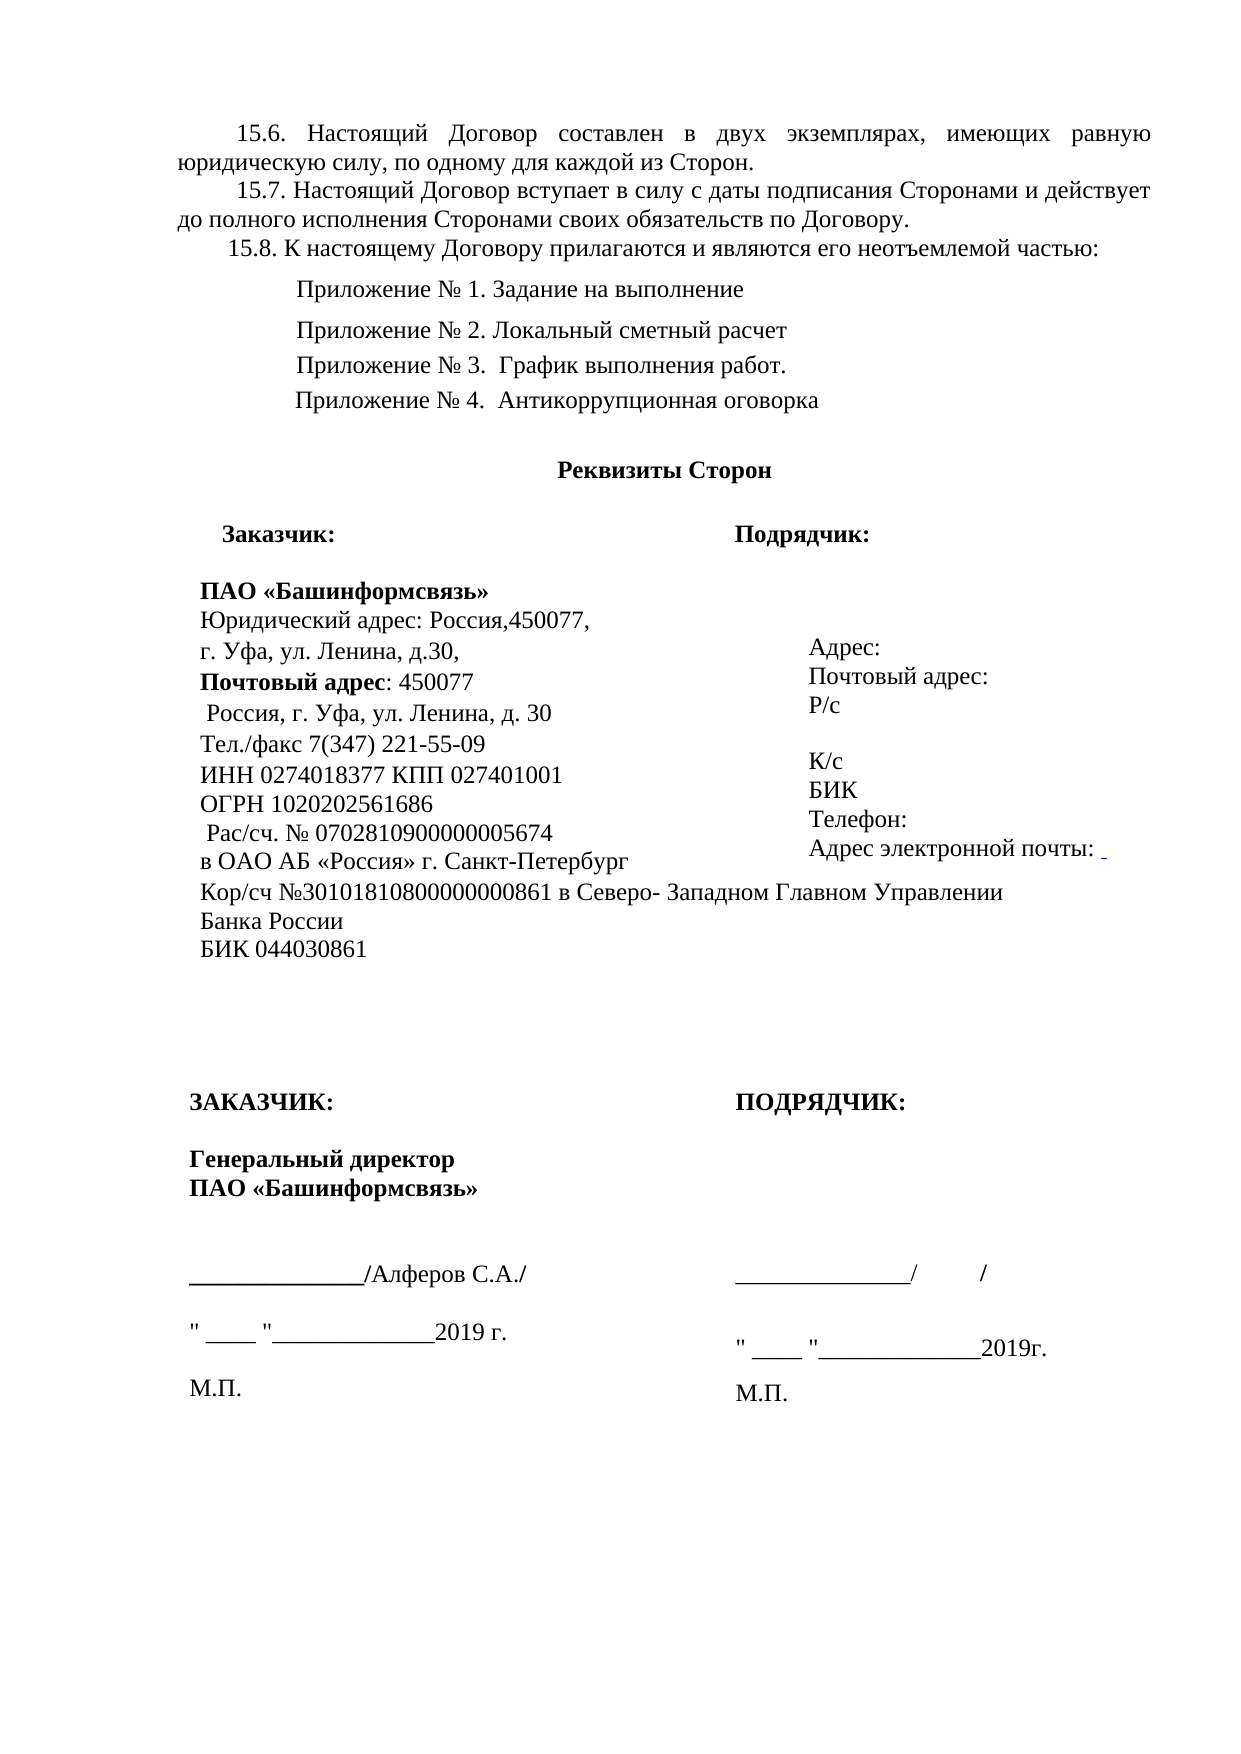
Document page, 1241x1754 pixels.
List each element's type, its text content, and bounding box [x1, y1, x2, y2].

table_header ЗАКАЗЧИК: Генеральный директор ПАО «Башинформсвязь» ______________/Алферов С.А./ " ____ "_____________2019 г. М.П. [178, 1058, 724, 1469]
table_header Заказчик: [177, 519, 690, 576]
text Реквизиты Сторон [177, 456, 1152, 484]
text Приложение № 1. Задание на выполнение [177, 274, 1152, 303]
table_cell [177, 576, 656, 1012]
text Приложение № 4. Антикоррупционная оговорка [251, 386, 1152, 414]
table_cell [749, 576, 1240, 1012]
text 15.8. К настоящему Договору прилагаются и являются его неотъемлемой частью: [177, 233, 1152, 262]
text Приложение № 2. Локальный сметный расчет [177, 316, 1152, 344]
text 15.7. Настоящий Договор вступает в силу с даты подписания Сторонами и действует до полного исполнения Сторонами своих обязательств по Договору. [177, 176, 1152, 233]
text Приложение № 3. График выполнения работ. [177, 351, 1152, 379]
text 15.6. Настоящий Договор составлен в двух экземплярах, имеющих равную юридическую силу, по одному для каждой из Сторон. [177, 118, 1152, 176]
table_header Подрядчик: [690, 519, 1240, 576]
table_header ПОДРЯДЧИК: ______________/ / " ____ "_____________2019г. М.П. [725, 1058, 1226, 1469]
table_cell [656, 576, 749, 1012]
